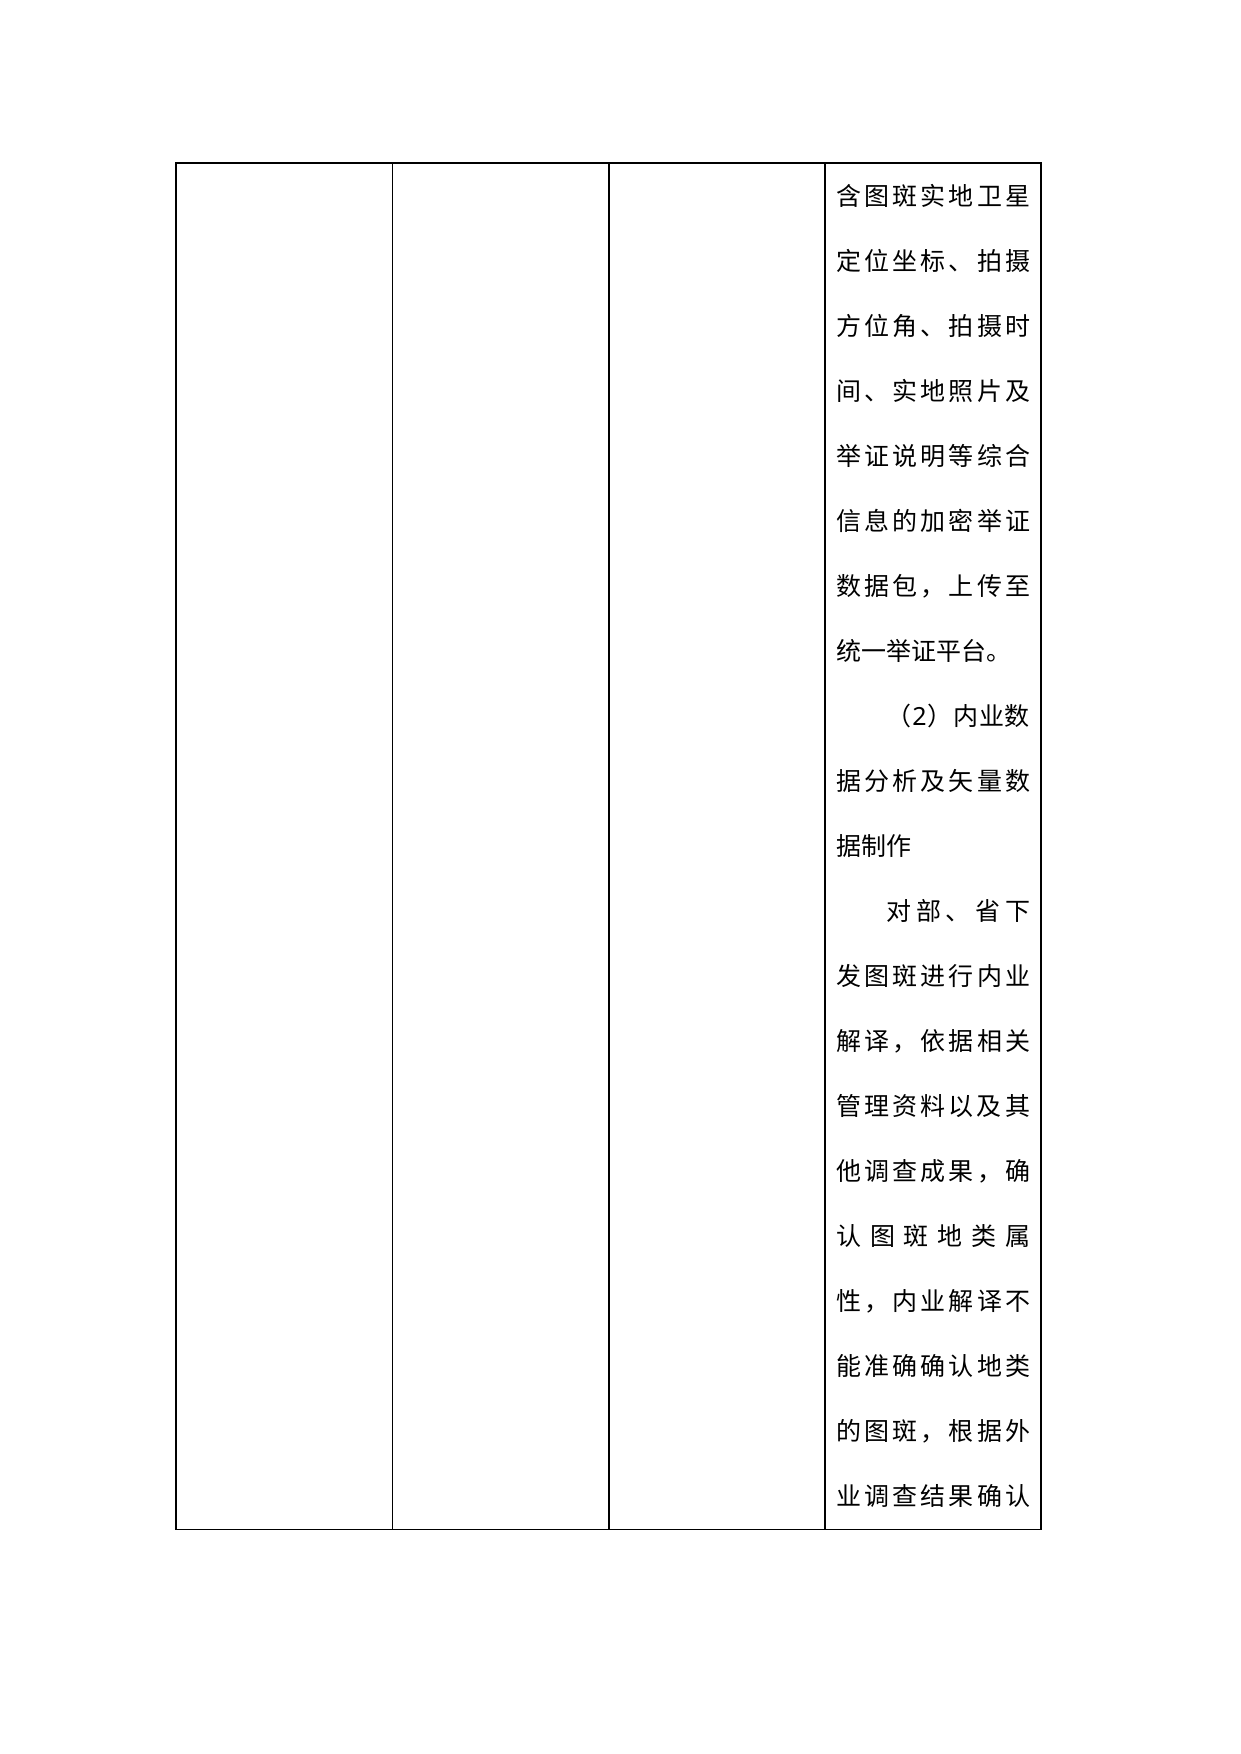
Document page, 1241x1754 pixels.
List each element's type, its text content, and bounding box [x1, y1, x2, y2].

table_cell [610, 164, 824, 1528]
table_cell [177, 164, 392, 1528]
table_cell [826, 164, 1040, 1528]
table_cell 1 [393, 164, 608, 1528]
